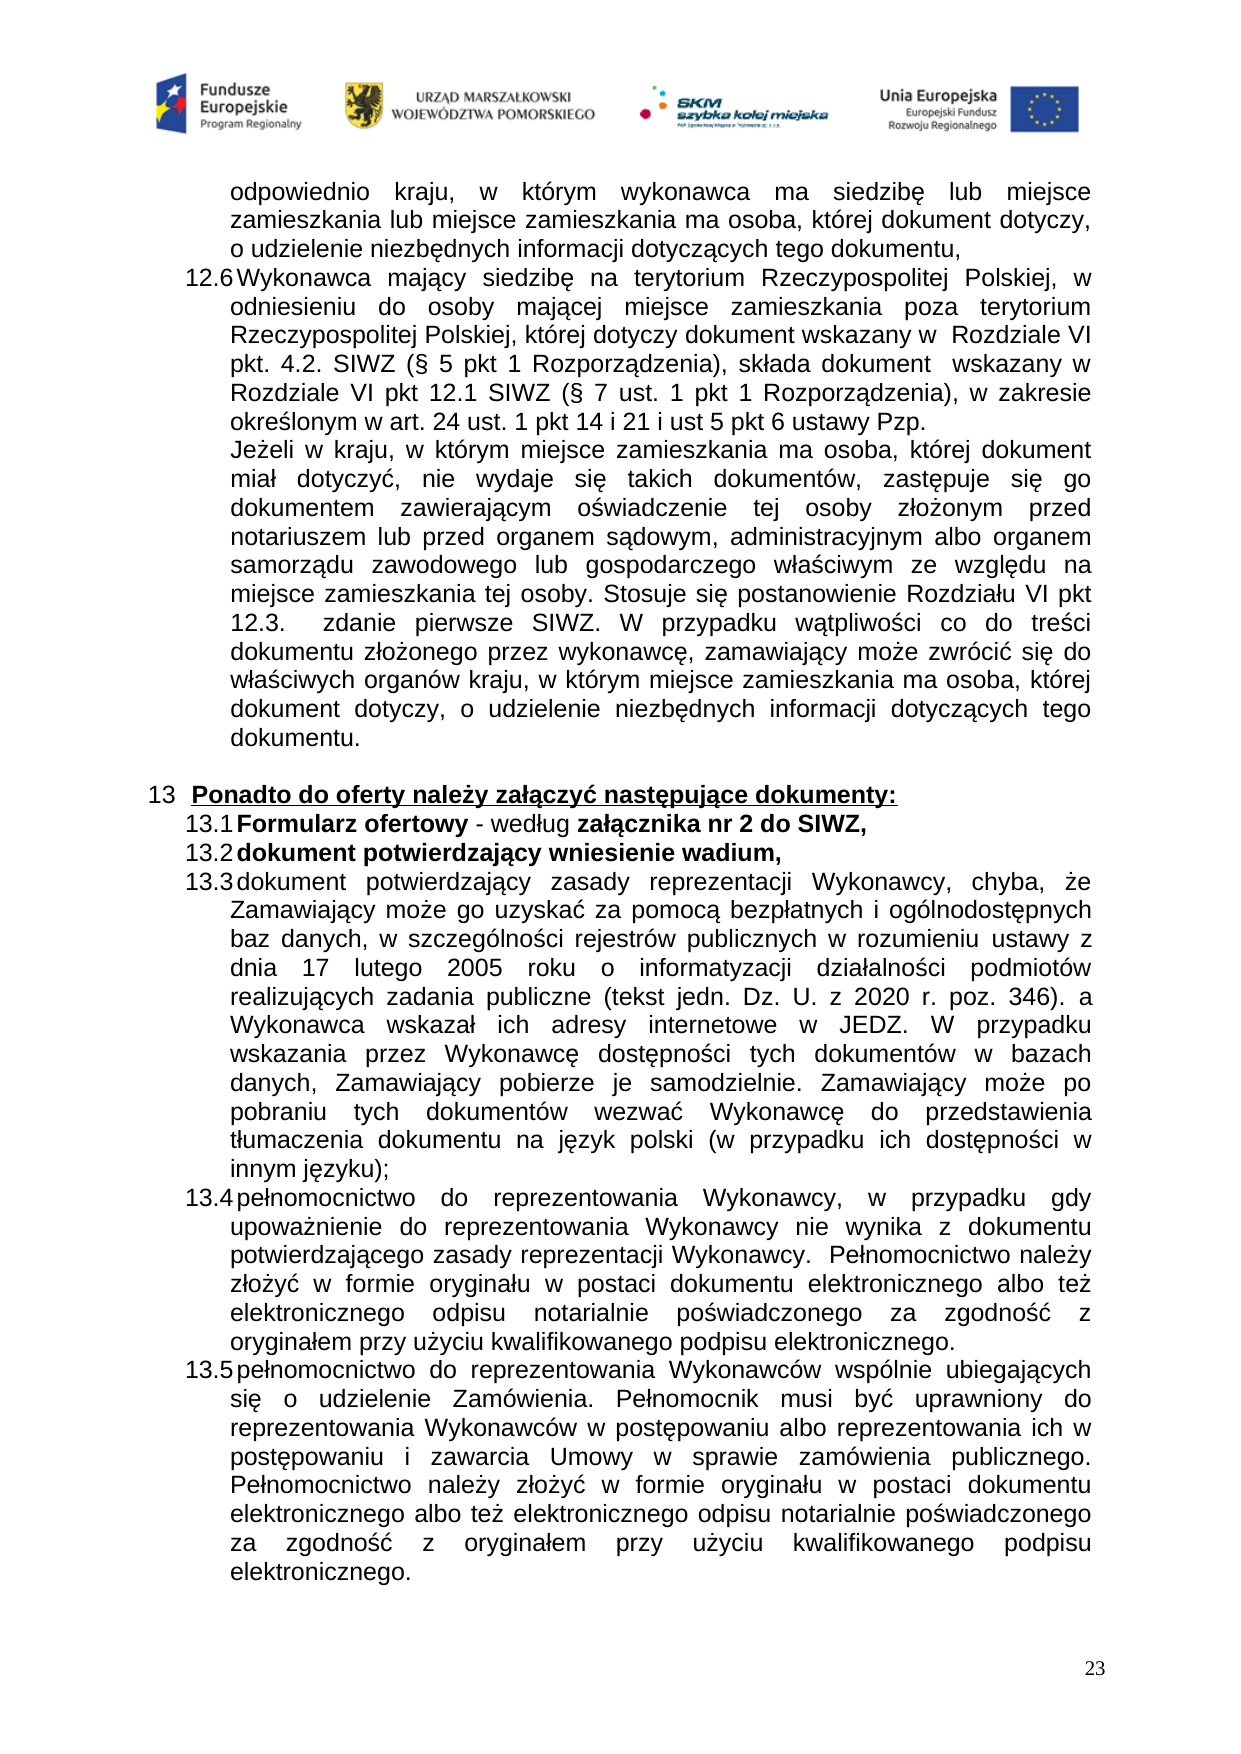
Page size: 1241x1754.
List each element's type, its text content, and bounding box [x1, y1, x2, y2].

list Jeżeli w kraju, w którym miejsce zamieszkania ma osoba, której dokument miał dotyczyć, nie wydaje się takich dokumentów, zastępuje się go dokumentem zawierającym oświadczenie tej osoby złożonym przed notariuszem lub przed organem sądowym, administracyjnym albo organem samorządu zawodowego lub gospodarczego właściwym ze względu na miejsce zamieszkania tej osoby. Stosuje się postanowienie Rozdziału VI pkt 12.3. zdanie pierwsze SIWZ. W przypadku wątpliwości co do treści dokumentu złożonego przez wykonawcę, zamawiający może zwrócić się do właściwych organów kraju, w którym miejsce zamieszkania ma osoba, której dokument dotyczy, o udzielenie niezbędnych informacji dotyczących tego dokumentu. [230, 435, 1093, 751]
list pełnomocnictwo do reprezentowania Wykonawcy, w przypadku gdy upoważnienie do reprezentowania Wykonawcy nie wynika z dokumentu potwierdzającego zasady reprezentacji Wykonawcy. Pełnomocnictwo należy złożyć w formie oryginału w postaci dokumentu elektronicznego albo też elektronicznego odpisu notarialnie poświadczonego za zgodność z oryginałem przy użyciu kwalifikowanego podpisu elektronicznego. [185, 1183, 1093, 1355]
list Ponadto do oferty należy załączyć następujące dokumenty: [148, 780, 1093, 809]
list Wykonawca mający siedzibę na terytorium Rzeczypospolitej Polskiej, w odniesieniu do osoby mającej miejsce zamieszkania poza terytorium Rzeczypospolitej Polskiej, której dotyczy dokument wskazany w Rozdziale VI pkt. 4.2. SIWZ (§ 5 pkt 1 Rozporządzenia), składa dokument wskazany w Rozdziale VI pkt 12.1 SIWZ (§ 7 ust. 1 pkt 1 Rozporządzenia), w zakresie określonym w art. 24 ust. 1 pkt 14 i 21 i ust 5 pkt 6 ustawy Pzp. [185, 263, 1093, 435]
list dokument potwierdzający zasady reprezentacji Wykonawcy, chyba, że Zamawiający może go uzyskać za pomocą bezpłatnych i ogólnodostępnych baz danych, w szczególności rejestrów publicznych w rozumieniu ustawy z dnia 17 lutego 2005 roku o informatyzacji działalności podmiotów realizujących zadania publiczne (tekst jedn. Dz. U. z 2020 r. poz. 346). a Wykonawca wskazał ich adresy internetowe w JEDZ. W przypadku wskazania przez Wykonawcę dostępności tych dokumentów w bazach danych, Zamawiający pobierze je samodzielnie. Zamawiający może po pobraniu tych dokumentów wezwać Wykonawcę do przedstawienia tłumaczenia dokumentu na język polski (w przypadku ich dostępności w innym języku); [185, 866, 1093, 1183]
list dokument potwierdzający wniesienie wadium, [185, 838, 1093, 866]
list pełnomocnictwo do reprezentowania Wykonawców wspólnie ubiegających się o udzielenie Zamówienia. Pełnomocnik musi być uprawniony do reprezentowania Wykonawców w postępowaniu albo reprezentowania ich w postępowaniu i zawarcia Umowy w sprawie zamówienia publicznego. Pełnomocnictwo należy złożyć w formie oryginału w postaci dokumentu elektronicznego albo też elektronicznego odpisu notarialnie poświadczonego za zgodność z oryginałem przy użyciu kwalifikowanego podpisu elektronicznego. [185, 1355, 1093, 1585]
list Formularz ofertowy - według załącznika nr 2 do SIWZ, [185, 809, 1093, 838]
picture [147, 73, 1093, 148]
